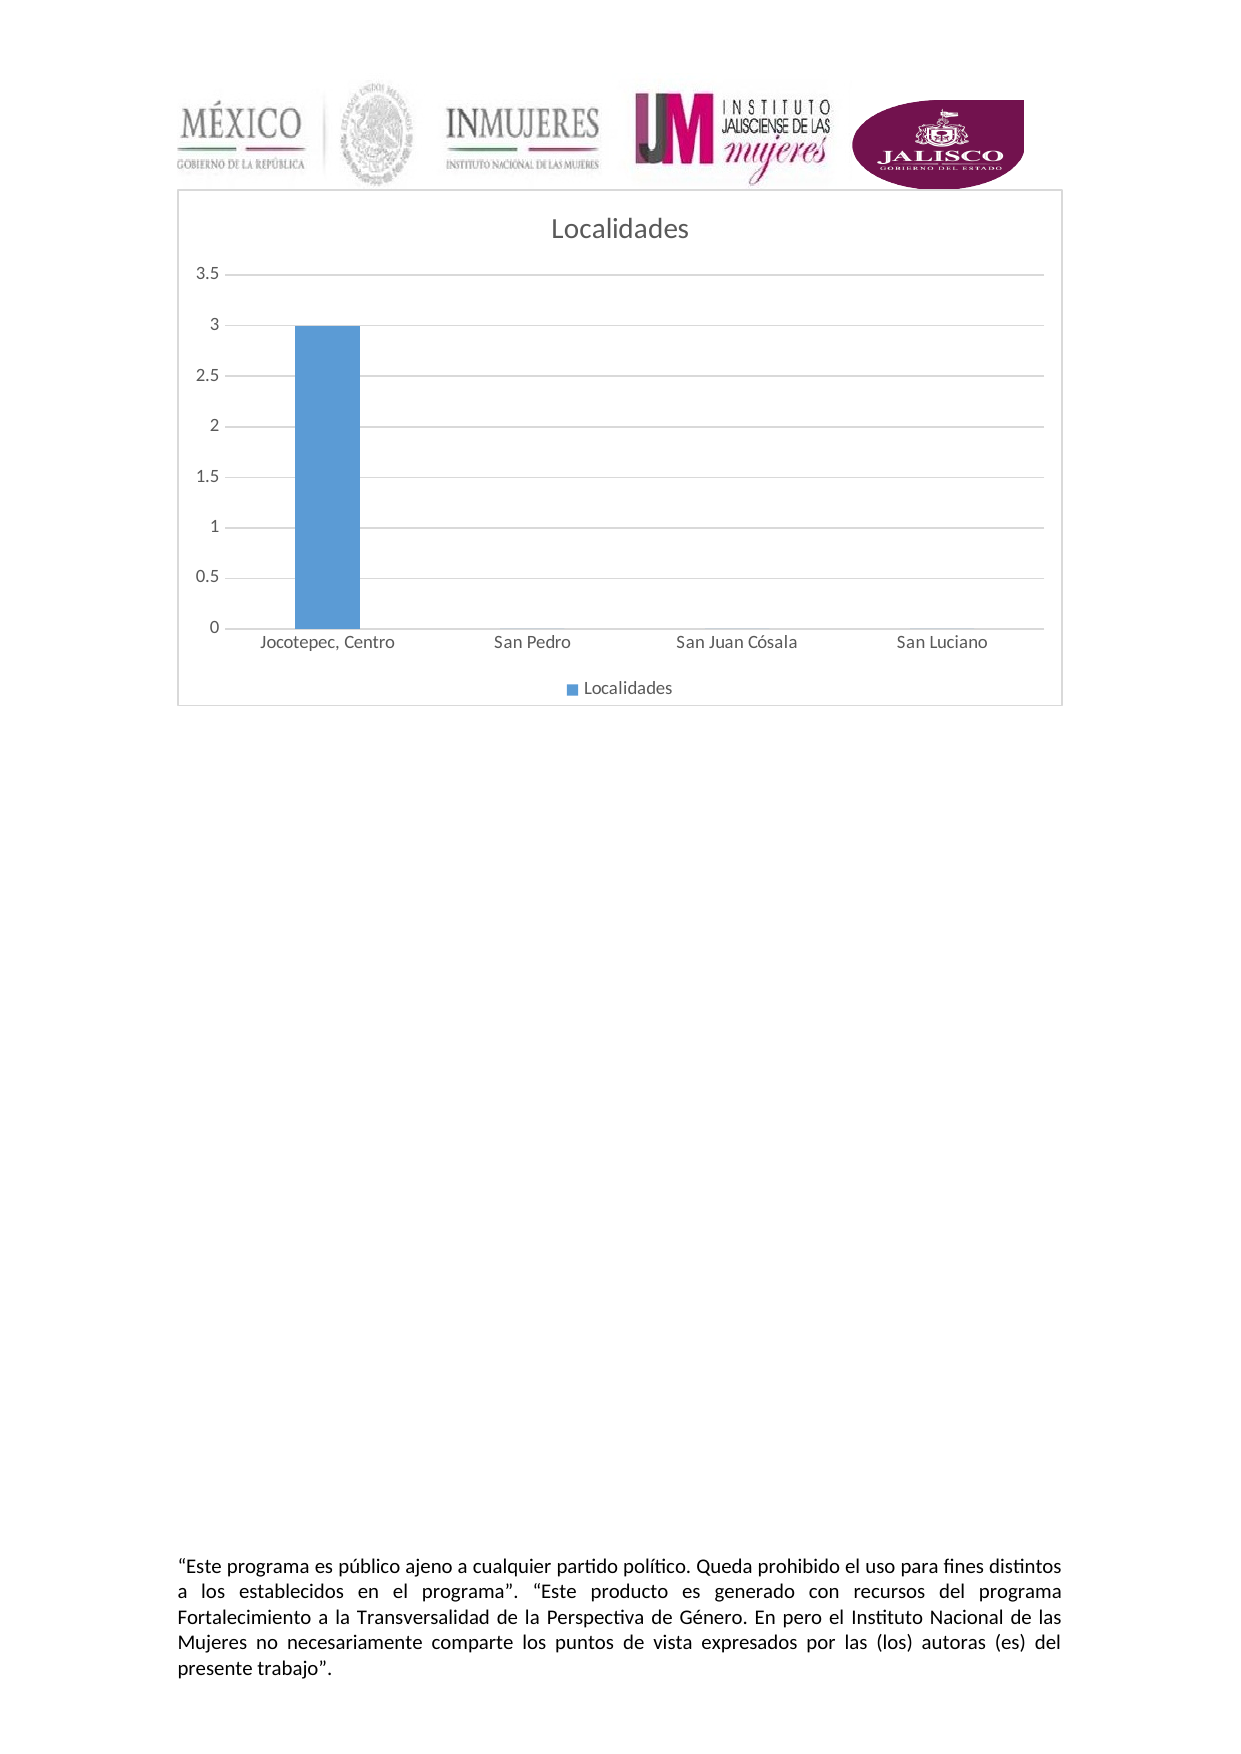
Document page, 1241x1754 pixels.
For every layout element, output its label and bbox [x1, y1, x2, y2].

picture [177, 73, 1024, 189]
